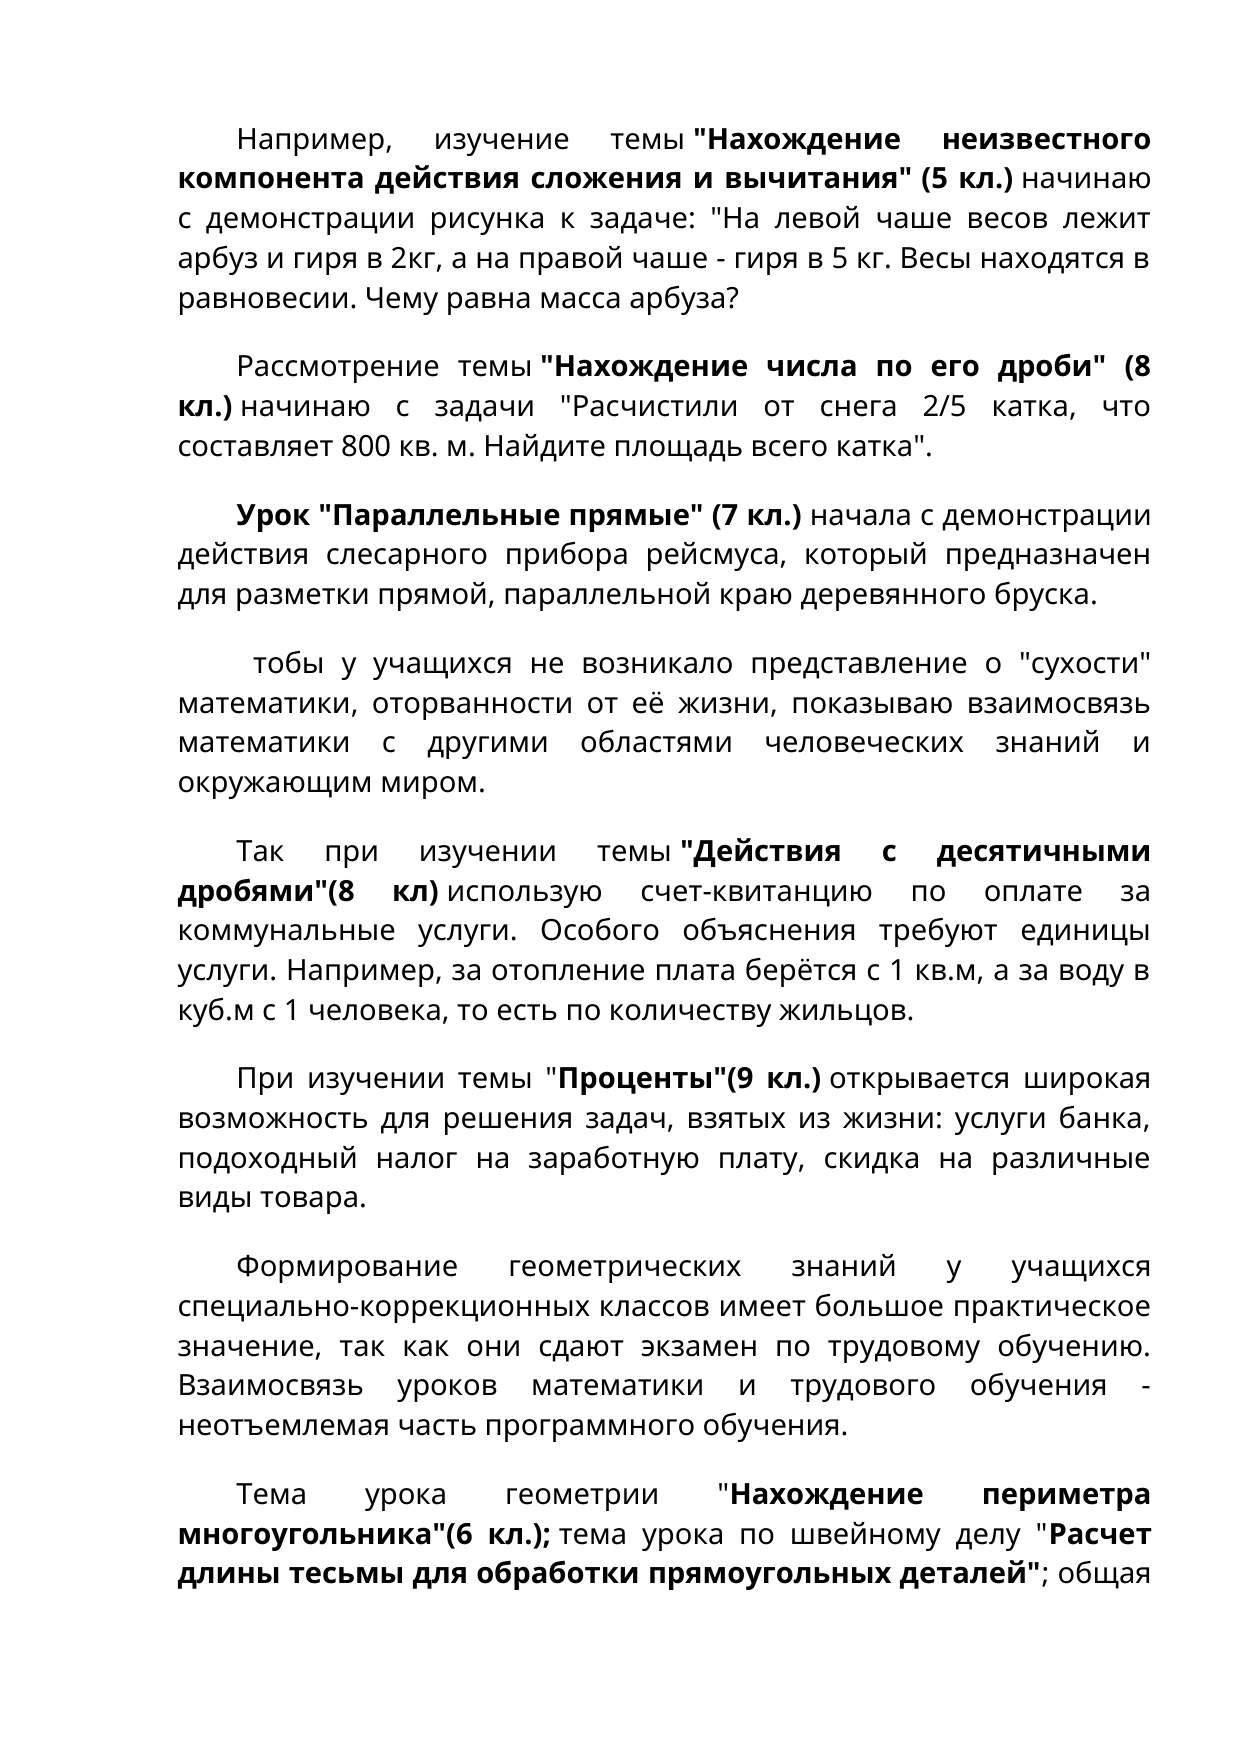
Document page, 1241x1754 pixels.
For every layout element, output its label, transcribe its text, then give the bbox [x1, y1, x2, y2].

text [177, 1473, 1152, 1592]
text тобы у учащихся не возникало представление о "сухости" математики, оторванности от её жизни, показываю взаимосвязь математики с другими областями человеческих знаний и окружающим миром. [177, 642, 1152, 801]
text При изучении темы "Проценты"(9 кл.) открывается широкая возможность для решения задач, взятых из жизни: услуги банка, подоходный налог на заработную плату, скидка на различные виды товара. [177, 1058, 1152, 1216]
text Формирование геометрических знаний у учащихся специально-коррекционных классов имеет большое практическое значение, так как они сдают экзамен по трудовому обучению. Взаимосвязь уроков математики и трудового обучения - неотъемлемая часть программного обучения. [177, 1246, 1152, 1444]
text Так при изучении темы "Действия с десятичными дробями"(8 кл) использую счет-квитанцию по оплате за коммунальные услуги. Особого объяснения требуют единицы услуги. Например, за отопление плата берётся с 1 кв.м, а за воду в куб.м с 1 человека, то есть по количеству жильцов. [177, 830, 1152, 1028]
text Урок "Параллельные прямые" (7 кл.) начала с демонстрации действия слесарного прибора рейсмуса, который предназначен для разметки прямой, параллельной краю деревянного бруска. [177, 494, 1152, 613]
text Рассмотрение темы "Нахождение числа по его дроби" (8 кл.) начинаю с задачи "Расчистили от снега 2/5 катка, что составляет 800 кв. м. Найдите площадь всего катка". [177, 346, 1152, 465]
text Например, изучение темы "Нахождение неизвестного компонента действия сложения и вычитания" (5 кл.) начинаю с демонстрации рисунка к задаче: "На левой чаше весов лежит арбуз и гиря в 2кг, а на правой чаше - гиря в 5 кг. Весы находятся в равновесии. Чему равна масса арбуза? [177, 118, 1152, 317]
